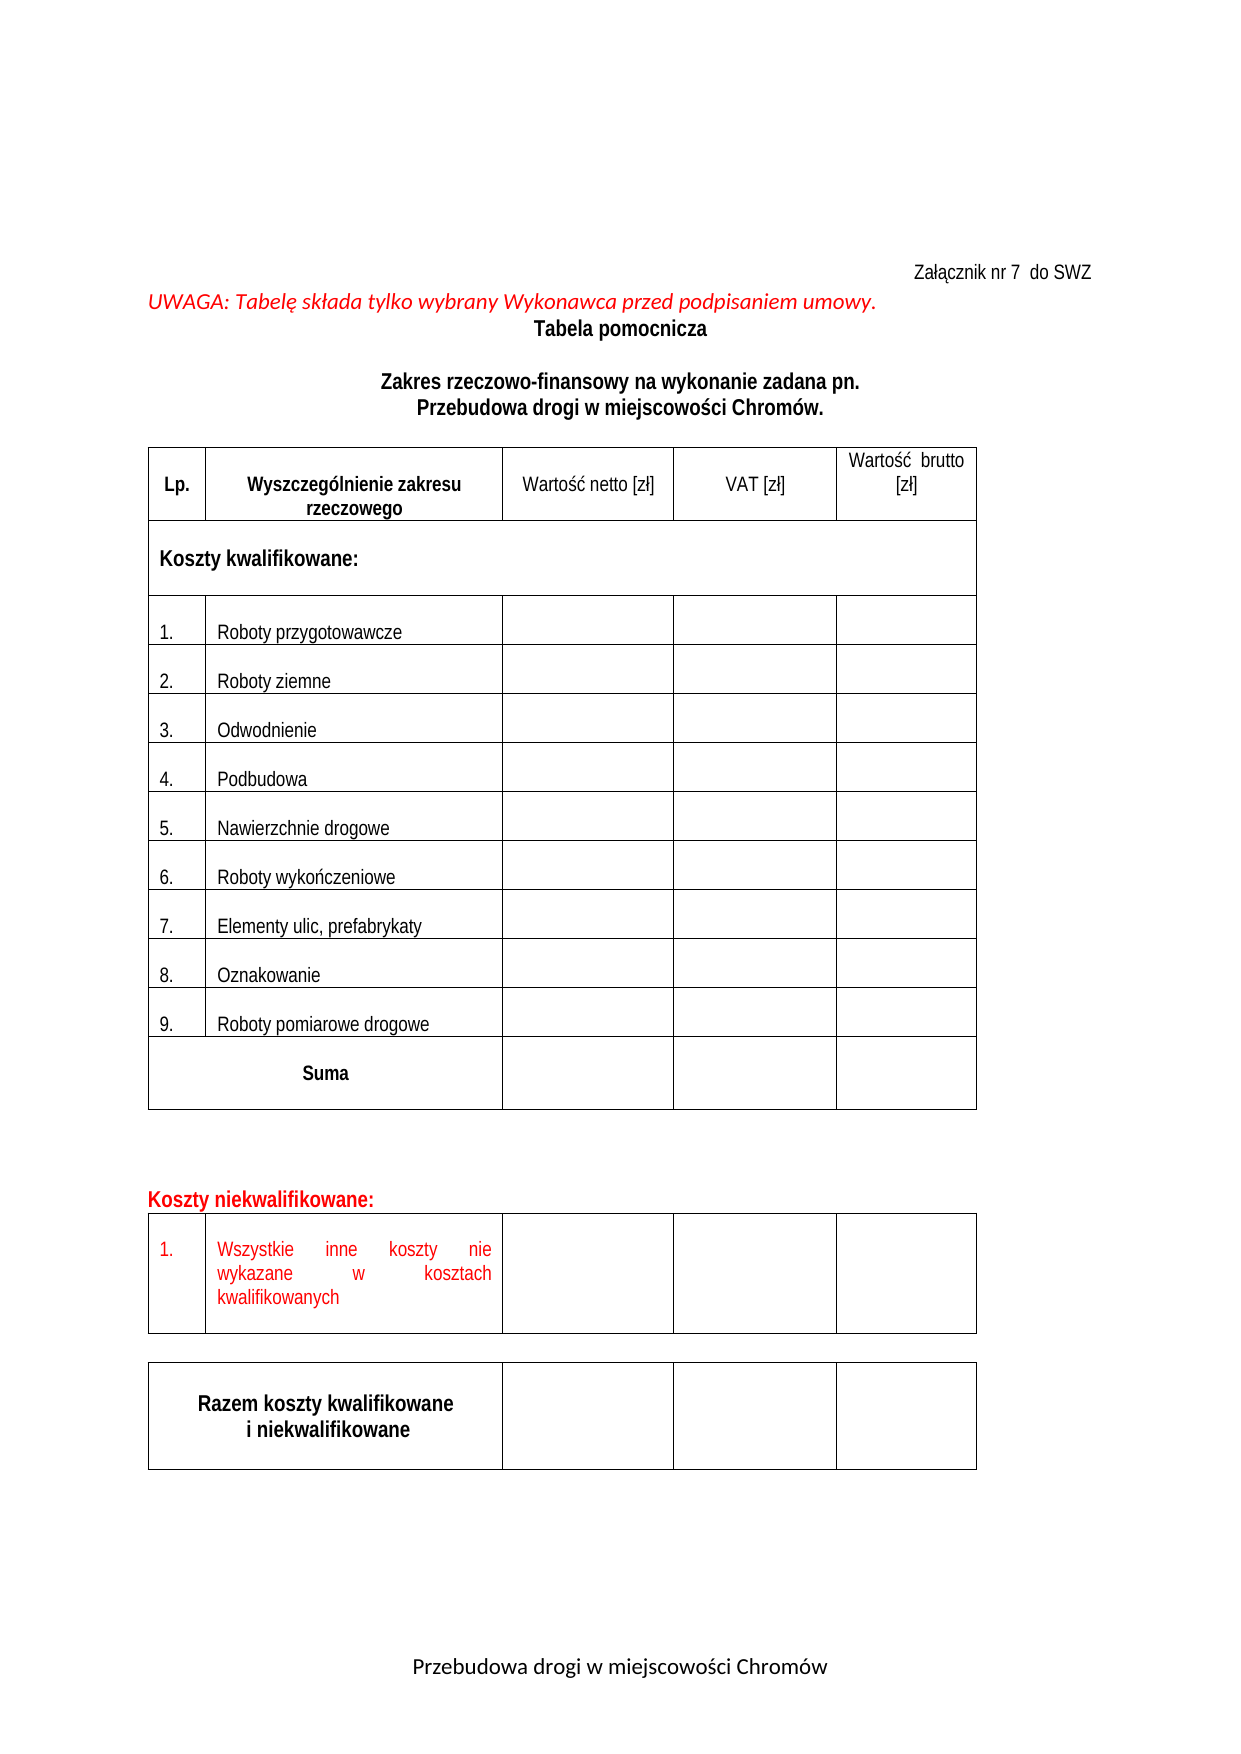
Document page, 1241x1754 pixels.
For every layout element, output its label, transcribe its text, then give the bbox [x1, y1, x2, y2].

table_cell 2. [149, 645, 205, 693]
text Zakres rzeczowo-finansowy na wykonanie zadana pn. [148, 368, 1093, 394]
table_header [503, 1363, 673, 1469]
table_cell [503, 645, 673, 693]
table_cell [503, 694, 673, 742]
table_cell [503, 792, 673, 840]
table_cell [837, 988, 976, 1036]
table_cell 4. [149, 743, 205, 791]
table_cell [837, 939, 976, 987]
table_cell [503, 988, 673, 1036]
table_header Wartość netto [zł] [503, 448, 673, 520]
table_cell [837, 841, 976, 889]
table_cell [837, 890, 976, 938]
table_cell Oznakowanie [206, 939, 502, 987]
table_cell [674, 890, 836, 938]
table_cell [837, 596, 976, 644]
table_header [837, 1214, 976, 1333]
table_cell [674, 988, 836, 1036]
text UWAGA: Tabelę składa tylko wybrany Wykonawca przed podpisaniem umowy. [148, 287, 1093, 315]
table_cell Roboty przygotowawcze [206, 596, 502, 644]
table_cell [503, 743, 673, 791]
text Tabela pomocnicza [148, 315, 1093, 342]
text Przebudowa drogi w miejscowości Chromów. [148, 394, 1093, 421]
table_cell 5. [149, 792, 205, 840]
table_header Lp. [149, 448, 205, 520]
table_header [674, 1363, 836, 1469]
table_cell 9. [149, 988, 205, 1036]
table_cell [503, 939, 673, 987]
table_cell Suma [149, 1037, 502, 1109]
table_cell [837, 743, 976, 791]
table_cell [674, 596, 836, 644]
text Załącznik nr 7 do SWZ [148, 260, 1091, 284]
table_cell [674, 1037, 836, 1109]
table_cell [837, 645, 976, 693]
table_cell [674, 792, 836, 840]
table_cell [837, 792, 976, 840]
table_cell [674, 841, 836, 889]
table_cell Roboty ziemne [206, 645, 502, 693]
table_cell Nawierzchnie drogowe [206, 792, 502, 840]
table_header VAT [zł] [674, 448, 836, 520]
table_cell [503, 890, 673, 938]
table_cell Roboty wykończeniowe [206, 841, 502, 889]
table_header 1. [149, 1214, 205, 1333]
table_cell [503, 596, 673, 644]
table_cell [674, 939, 836, 987]
table_cell [837, 1037, 976, 1109]
table_cell Elementy ulic, prefabrykaty [206, 890, 502, 938]
table_cell [674, 743, 836, 791]
table_header [503, 1214, 673, 1333]
table_cell Roboty pomiarowe drogowe [206, 988, 502, 1036]
table_cell [837, 694, 976, 742]
table_cell Odwodnienie [206, 694, 502, 742]
table_cell [674, 694, 836, 742]
table_cell 7. [149, 890, 205, 938]
table_cell 8. [149, 939, 205, 987]
table_cell [674, 645, 836, 693]
table_cell 3. [149, 694, 205, 742]
table_cell Koszty kwalifikowane: [149, 521, 976, 595]
table_header Razem koszty kwalifikowane i niekwalifikowane [149, 1363, 502, 1469]
table_header Wartość brutto [zł] [837, 448, 976, 520]
table_cell 1. [149, 596, 205, 644]
table_cell Podbudowa [206, 743, 502, 791]
table_cell [503, 841, 673, 889]
table_header Wyszczególnienie zakresu rzeczowego [206, 448, 502, 520]
table_cell [503, 1037, 673, 1109]
table_header [837, 1363, 976, 1469]
table_cell 6. [149, 841, 205, 889]
text Koszty niekwalifikowane: [148, 1186, 1093, 1212]
table_header Wszystkie inne koszty nie wykazane w kosztach kwalifikowanych [206, 1214, 502, 1333]
table_header [674, 1214, 836, 1333]
